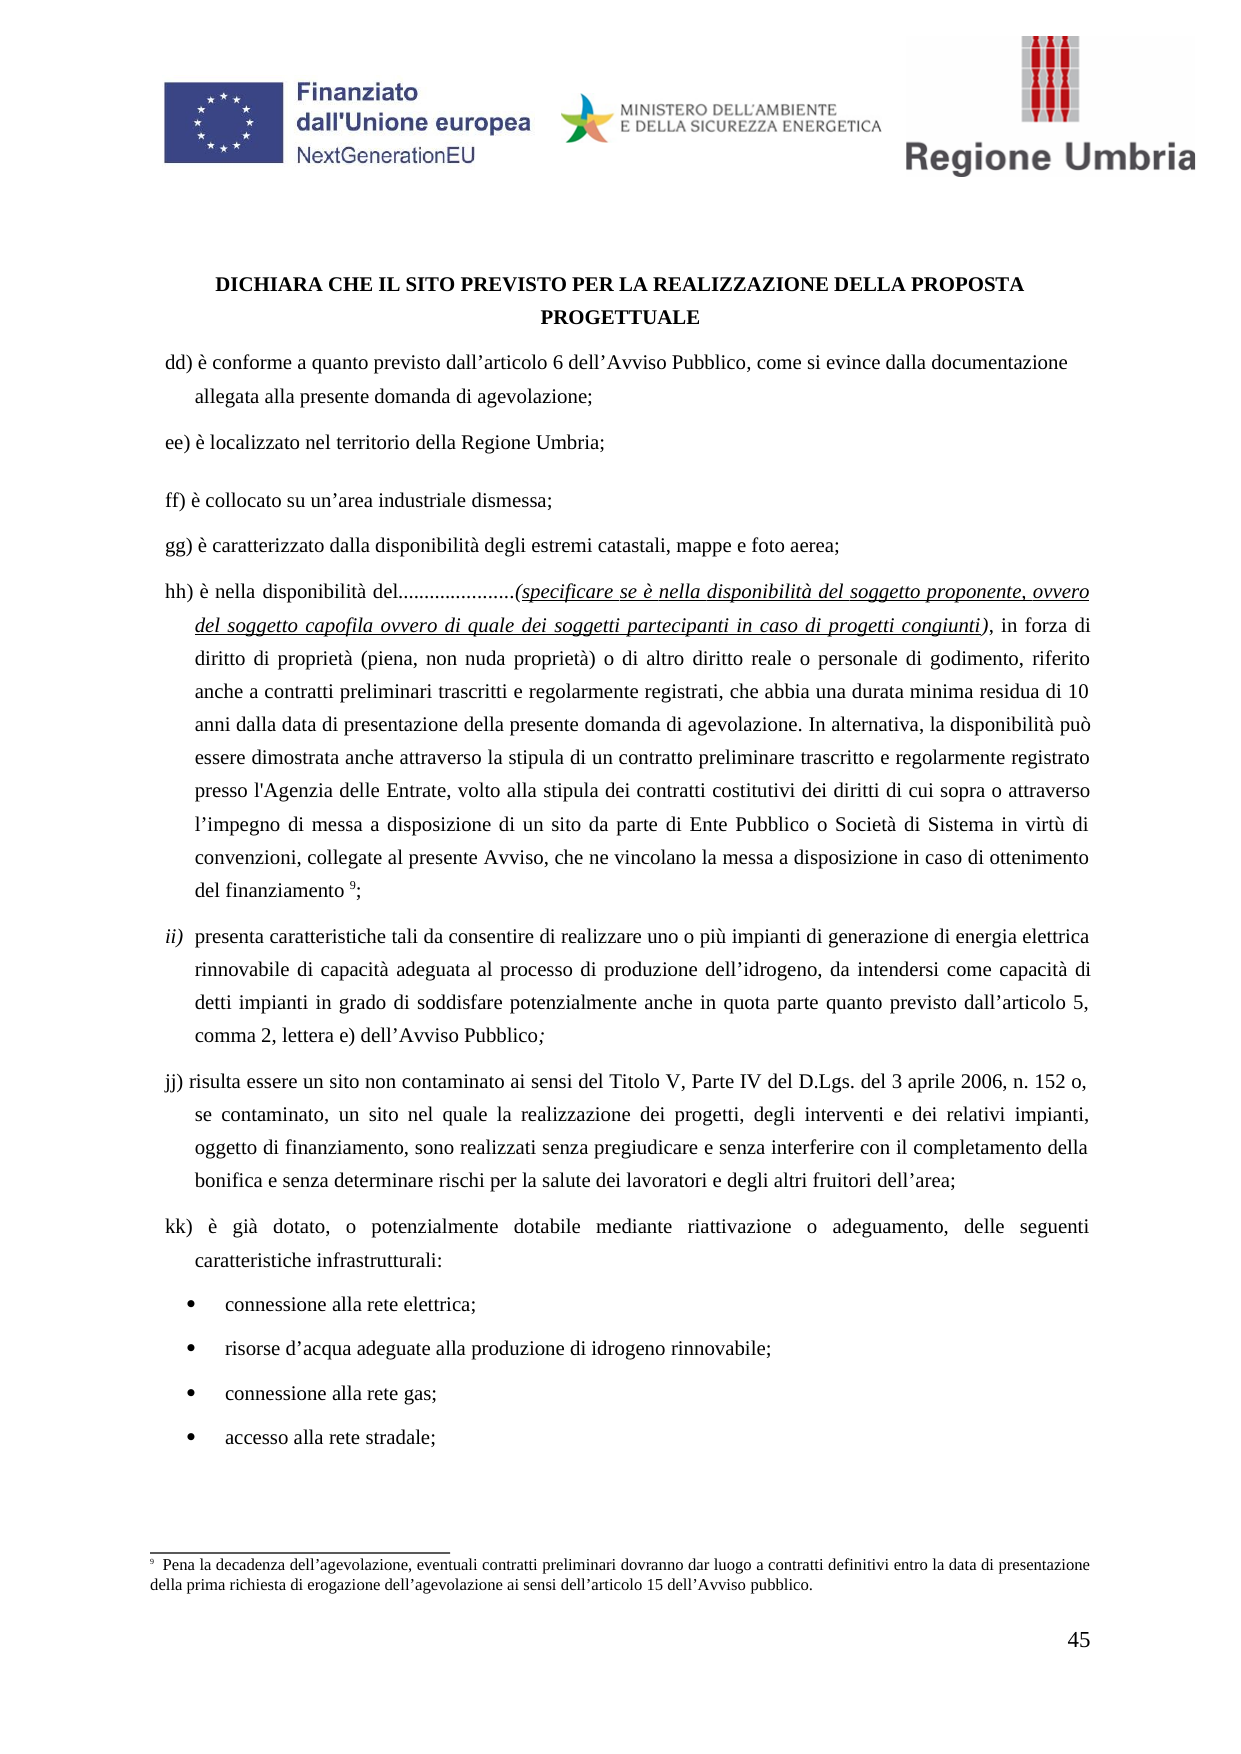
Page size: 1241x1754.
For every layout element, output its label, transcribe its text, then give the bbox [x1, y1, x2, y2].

list risorse d’acqua adeguate alla produzione di idrogeno rinnovabile; [187, 1336, 1111, 1360]
list presenta caratteristiche tali da consentire di realizzare uno o più impianti di generazione di energia elettrica rinnovabile di capacità adeguata al processo di produzione dell’idrogeno, da intendersi come capacità di detti impianti in grado di soddisfare potenzialmente anche in quota parte quanto previsto dall’articolo 5, comma 2, lettera e) dell’Avviso Pubblico; [165, 924, 1091, 1047]
text hh) è nella disponibilità del (specificare se è nella disponibilità del soggetto proponente, ovvero [165, 579, 1111, 603]
list connessione alla rete elettrica; [187, 1292, 1111, 1316]
text ff) è collocato su un’area industriale dismessa; [165, 488, 985, 512]
text gg) è caratterizzato dalla disponibilità degli estremi catastali, mappe e foto aerea; [165, 534, 1111, 557]
picture [906, 36, 1196, 177]
list Pena la decadenza dell’agevolazione, eventuali contratti preliminari dovranno dar luogo a contratti definitivi entro la data di presentazione della prima richiesta di erogazione dell’agevolazione ai sensi dell’articolo 15 dell’Avviso pubblico. [150, 1554, 1091, 1594]
text ee) è localizzato nel territorio della Regione Umbria; [165, 429, 985, 454]
picture [561, 93, 882, 143]
text DICHIARA CHE IL SITO PREVISTO PER LA REALIZZAZIONE DELLA PROPOSTA PROGETTUALE [215, 271, 1027, 329]
text kk) è già dotato, o potenzialmente dotabile mediante riattivazione o adeguamento, delle seguenti caratteristiche infrastrutturali: [165, 1214, 1090, 1272]
list connessione alla rete gas; [187, 1381, 1111, 1404]
text del soggetto capofila ovvero di quale dei soggetti partecipanti in caso di progetti congiunti), in forza di diritto di proprietà (piena, non nuda proprietà) o di altro diritto reale o personale di godimento, riferito anche a contratti preliminari trascritti e regolarmente registrati, che abbia una durata minima residua di 10 anni dalla data di presentazione della presente domanda di agevolazione. In alternativa, la disponibilità può essere dimostrata anche attraverso la stipula di un contratto preliminare trascritto e regolarmente registrato presso l'Agenzia delle Entrate, volto alla stipula dei contratti costitutivi dei diritti di cui sopra o attraverso l’impegno di messa a disposizione di un sito da parte di Ente Pubblico o Società di Sistema in virtù di convenzioni, collegate al presente Avviso, che ne vincolano la messa a disposizione in caso di ottenimento del finanziamento 9; [194, 613, 1091, 902]
picture [162, 75, 535, 170]
text jj) risulta essere un sito non contaminato ai sensi del Titolo V, Parte IV del D.Lgs. del 3 aprile 2006, n. 152 o, se contaminato, un sito nel quale la realizzazione dei progetti, degli interventi e dei relativi impianti, oggetto di finanziamento, sono realizzati senza pregiudicare e senza interferire con il completamento della bonifica e senza determinare rischi per la salute dei lavoratori e degli altri fruitori dell’area; [165, 1069, 1090, 1192]
list accesso alla rete stradale; [187, 1425, 1111, 1449]
text dd) è conforme a quanto previsto dall’articolo 6 dell’Avviso Pubblico, come si evince dalla documentazione allegata alla presente domanda di agevolazione; [165, 350, 1111, 408]
